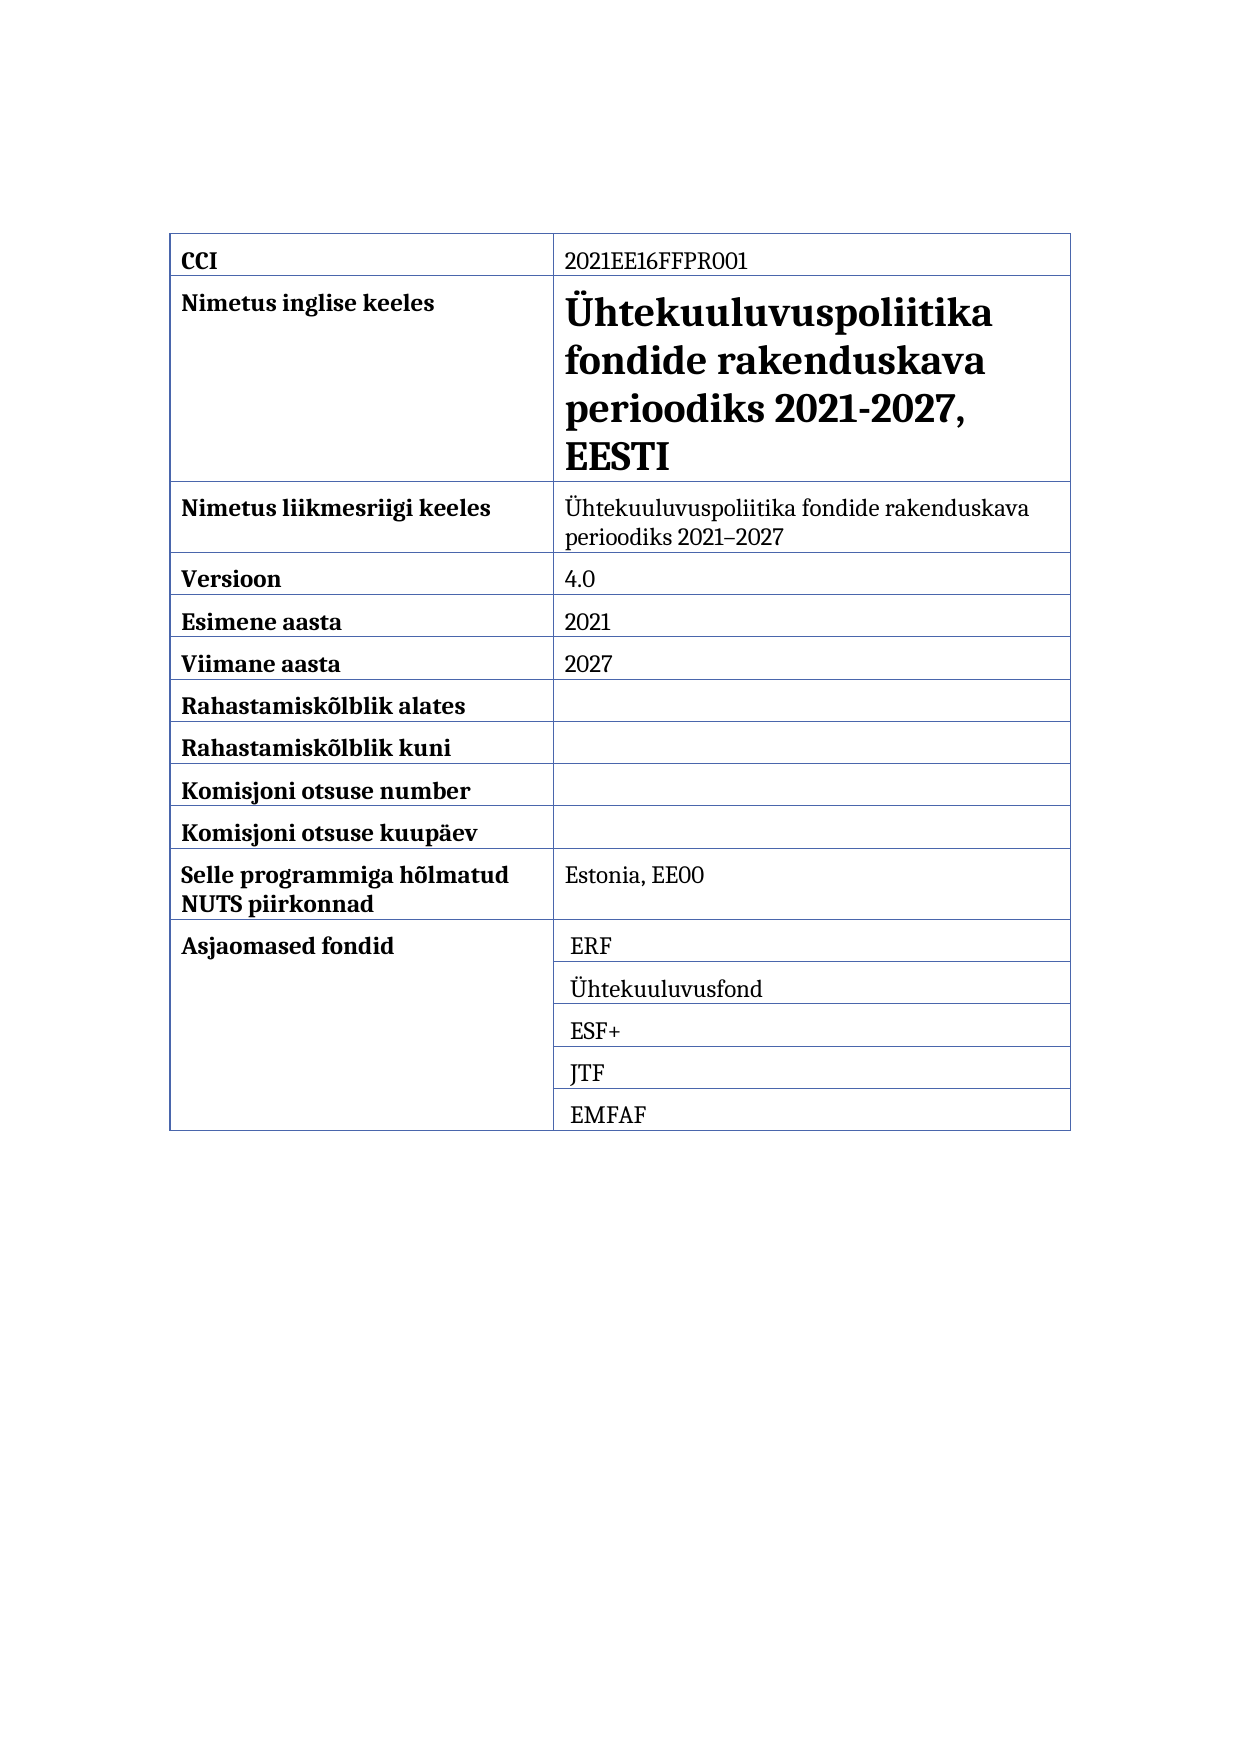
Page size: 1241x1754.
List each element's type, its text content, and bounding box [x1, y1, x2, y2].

table_cell Komisjoni otsuse kuupäev [171, 806, 553, 848]
table_cell Versioon [171, 553, 553, 594]
table_cell Esimene aasta [171, 595, 553, 636]
table_cell 4.0 [554, 553, 1070, 594]
table_cell Rahastamiskõlblik kuni [171, 722, 553, 763]
table_cell EMFAF [554, 1089, 1070, 1130]
table_cell Rahastamiskõlblik alates [171, 680, 553, 721]
table_cell [554, 722, 1070, 763]
table_cell Nimetus liikmesriigi keeles [171, 482, 553, 552]
table_cell [554, 680, 1070, 721]
table_cell Ühtekuuluvusfond [554, 962, 1070, 1003]
table_cell Estonia, EE00 [554, 849, 1070, 919]
table_cell [554, 806, 1070, 848]
table_header 2021EE16FFPR001 [554, 234, 1070, 275]
table_cell ESF+ [554, 1004, 1070, 1046]
table_cell Selle programmiga hõlmatud NUTS piirkonnad [171, 849, 553, 919]
table_cell ERF [554, 920, 1070, 961]
table_cell Nimetus inglise keeles [171, 276, 553, 481]
table_cell Komisjoni otsuse number [171, 764, 553, 805]
table_cell [554, 764, 1070, 805]
table_cell Ühtekuuluvuspoliitika fondide rakenduskava perioodiks 2021-2027, EESTI [554, 276, 1070, 481]
table_cell JTF [554, 1047, 1070, 1088]
table_cell Viimane aasta [171, 637, 553, 678]
table_header CCI [171, 234, 553, 275]
table_cell Ühtekuuluvuspoliitika fondide rakenduskava perioodiks 2021–2027 [554, 482, 1070, 552]
table_cell 2027 [554, 637, 1070, 678]
table_cell 2021 [554, 595, 1070, 636]
table_cell Asjaomased fondid [171, 920, 553, 1130]
